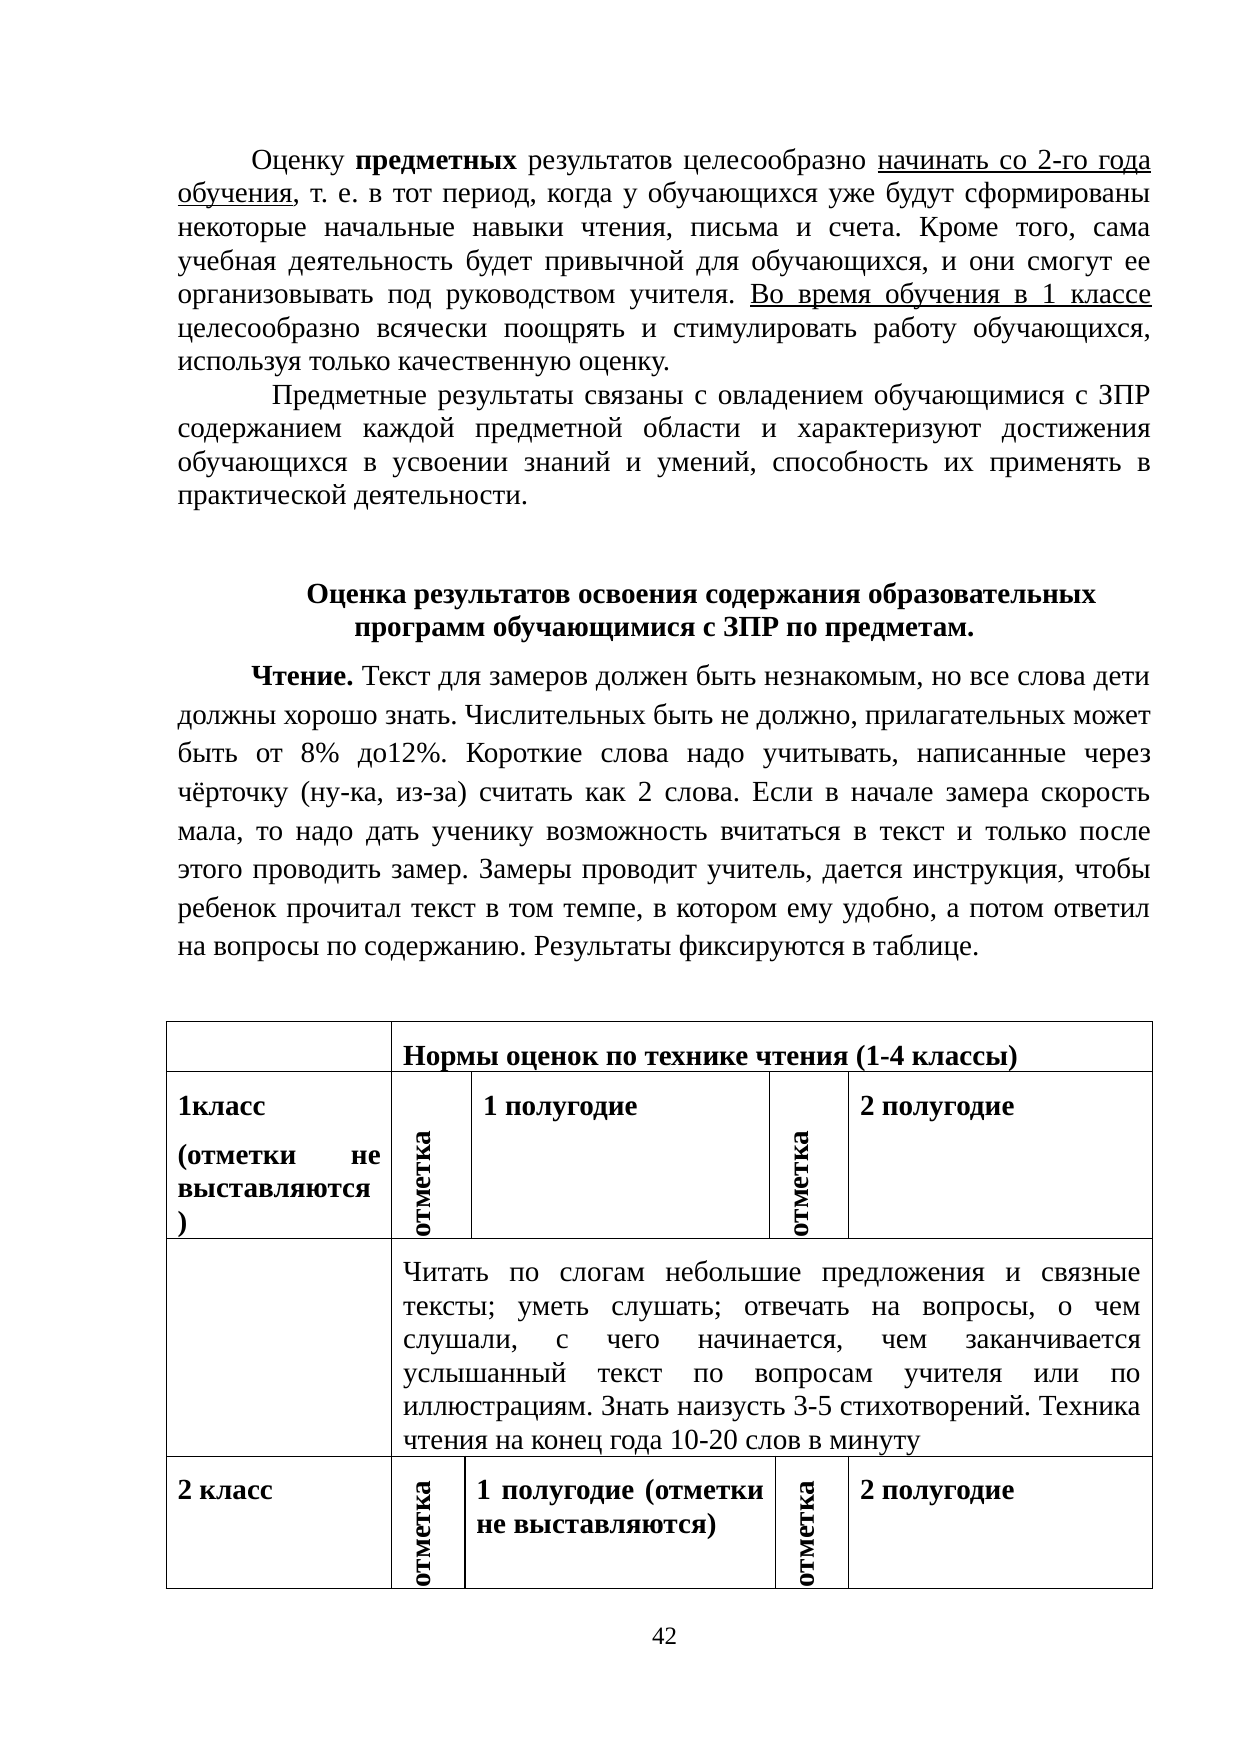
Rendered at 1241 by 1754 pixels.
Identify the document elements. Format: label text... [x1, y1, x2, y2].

table_header [167, 1022, 391, 1071]
table_cell отметка [770, 1072, 848, 1238]
table_cell [167, 1239, 391, 1456]
table_cell Читать по слогам небольшие предложения и связные тексты; уметь слушать; отвечать на вопросы, о чем слушали, с чего начинается, чем заканчивается услышанный текст по вопросам учителя или по иллюстрациям. Знать наизусть 3-5 стихотворений. Техника чтения на конец года 10-20 слов в минуту [392, 1239, 1152, 1456]
text Чтение. Текст для замеров должен быть незнакомым, но все слова дети должны хорошо знать. Числительных быть не должно, прилагательных может быть от 8% до12%. Короткие слова надо учитывать, написанные через чёрточку (ну-ка, из-за) считать как 2 слова. Если в начале замера скорость мала, то надо дать ученику возможность вчитаться в текст и только после этого проводить замер. Замеры проводит учитель, дается инструкция, чтобы ребенок прочитал текст в том темпе, в котором ему удобно, а потом ответил на вопросы по содержанию. Результаты фиксируются в таблице. [177, 658, 1152, 962]
text Предметные результаты связаны с овладением обучающимися с ЗПР содержанием каждой предметной области и характеризуют достижения обучающихся в усвоении знаний и умений, способность их применять в практической деятельности. [177, 377, 1152, 511]
table_header Нормы оценок по технике чтения (1-4 классы) [392, 1022, 1152, 1071]
table_cell 2 полугодие [849, 1072, 1152, 1238]
table_cell отметка [392, 1457, 464, 1587]
table_cell 2 полугодие [849, 1457, 1152, 1587]
text Оценка результатов освоения содержания образовательных программ обучающимися с ЗПР по предметам. [177, 576, 1152, 643]
table_cell 2 класс [167, 1457, 391, 1587]
text Оценку предметных результатов целесообразно начинать со 2-го года обучения, т. е. в тот период, когда у обучающихся уже будут сформированы некоторые начальные навыки чтения, письма и счета. Кроме того, сама учебная деятельность будет привычной для обучающихся, и они смогут ее организовывать под руководством учителя. Во время обучения в 1 классе целесообразно всячески поощрять и стимулировать работу обучающихся, используя только качественную оценку. [177, 142, 1152, 377]
table_cell 1 полугодие (отметки не выставляются) [466, 1457, 775, 1587]
table_cell 1класс (отметки не выставляются) [167, 1072, 391, 1238]
table_cell 1 полугодие [472, 1072, 769, 1238]
table_cell отметка [776, 1457, 848, 1587]
table_cell отметка [392, 1072, 471, 1238]
